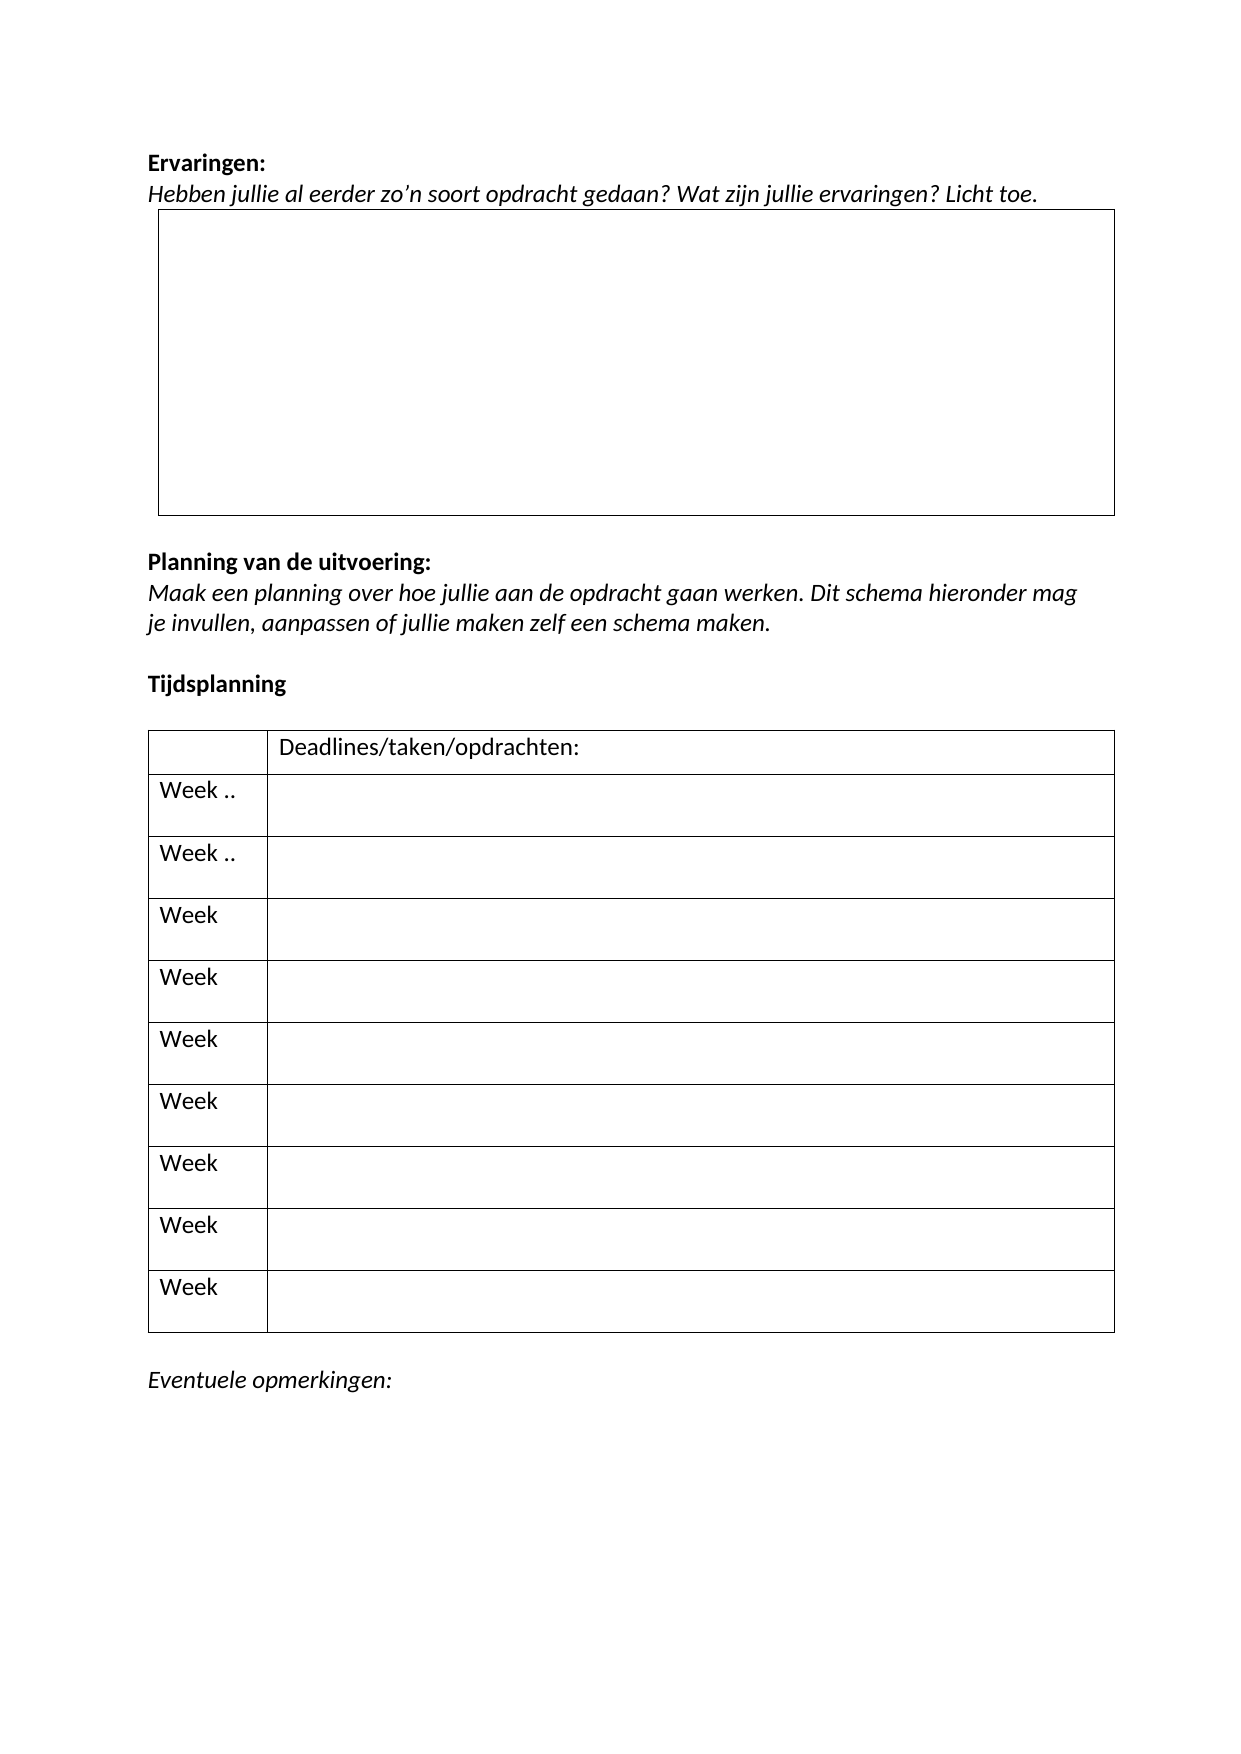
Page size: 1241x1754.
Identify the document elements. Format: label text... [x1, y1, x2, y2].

table_header [149, 731, 267, 773]
table_cell Week [149, 961, 267, 1022]
table_cell [268, 1023, 1114, 1084]
text Maak een planning over hoe jullie aan de opdracht gaan werken. Dit schema hieronder mag je invullen, aanpassen of jullie maken zelf een schema maken. [148, 577, 1093, 638]
table_cell Week [149, 1147, 267, 1208]
table_cell [268, 1085, 1114, 1146]
table_cell Week .. [149, 775, 267, 836]
table_cell Week .. [149, 837, 267, 898]
table_cell Week [149, 1085, 267, 1146]
table_cell [268, 837, 1114, 898]
text Eventuele opmerkingen: [148, 1364, 1093, 1394]
table_cell [268, 775, 1114, 836]
table_header [159, 210, 1114, 515]
text Planning van de uitvoering: [148, 546, 1093, 577]
text Ervaringen: [148, 148, 1093, 178]
table_cell [268, 1209, 1114, 1270]
table_cell Week [149, 899, 267, 960]
table_cell Week [149, 1023, 267, 1084]
table_header Deadlines/taken/opdrachten: [268, 731, 1114, 773]
table_cell [268, 1271, 1114, 1332]
table_cell Week [149, 1209, 267, 1270]
table_cell [268, 899, 1114, 960]
text Hebben jullie al eerder zo’n soort opdracht gedaan? Wat zijn jullie ervaringen? Licht toe. [148, 178, 1093, 209]
text Tijdsplanning [148, 668, 1093, 699]
table_cell Week [149, 1271, 267, 1332]
table_cell [268, 1147, 1114, 1208]
table_cell [268, 961, 1114, 1022]
